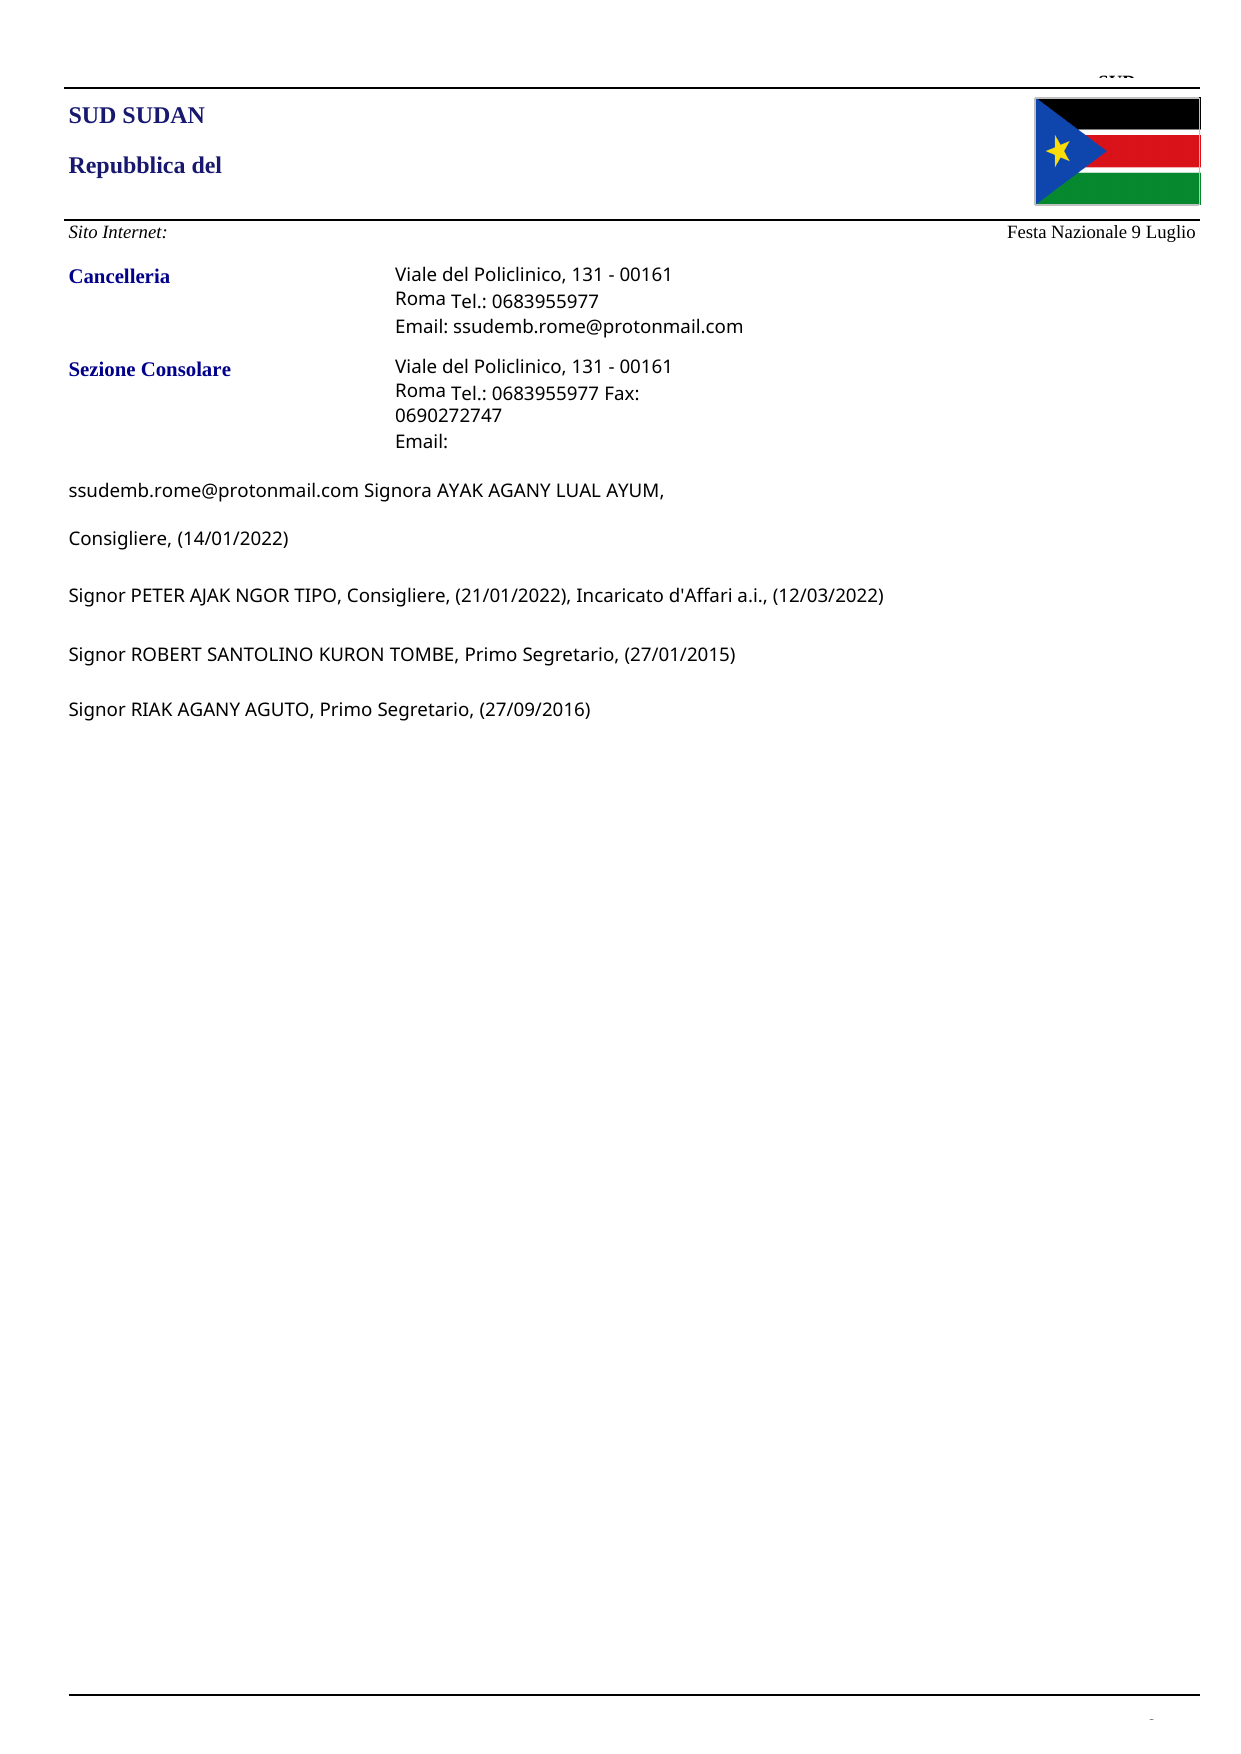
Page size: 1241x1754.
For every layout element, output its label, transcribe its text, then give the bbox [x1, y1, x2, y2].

text SUD SUDAN [68, 101, 1211, 129]
text Email: ssudemb.rome@protonmail.com [395, 313, 1211, 339]
text Repubblica del [68, 151, 1211, 178]
text Email: ssudemb.rome@protonmail.com Signora AYAK AGANY LUAL AYUM, Consigliere, (14/01/2022) [68, 428, 725, 551]
text Cancelleria Viale del Policlinico, 131 - 00161 Roma Tel.: 0683955977 [68, 264, 722, 313]
text Signor RIAK AGANY AGUTO, Primo Segretario, (27/09/2016) [68, 699, 1211, 721]
text Sito Internet: Festa Nazionale 9 Luglio [68, 215, 1211, 242]
text Signor PETER AJAK NGOR TIPO, Consigliere, (21/01/2022), Incaricato d'Affari a.i., (12/03/2022) Signor ROBERT SANTOLINO KURON TOMBE, Primo Segretario, (27/01/2015) [68, 582, 892, 666]
picture [1036, 178, 1199, 204]
picture [1036, 129, 1199, 151]
text Sezione Consolare Viale del Policlinico, 131 - 00161 Roma Tel.: 0683955977 Fax: 0690272747 [68, 357, 722, 428]
